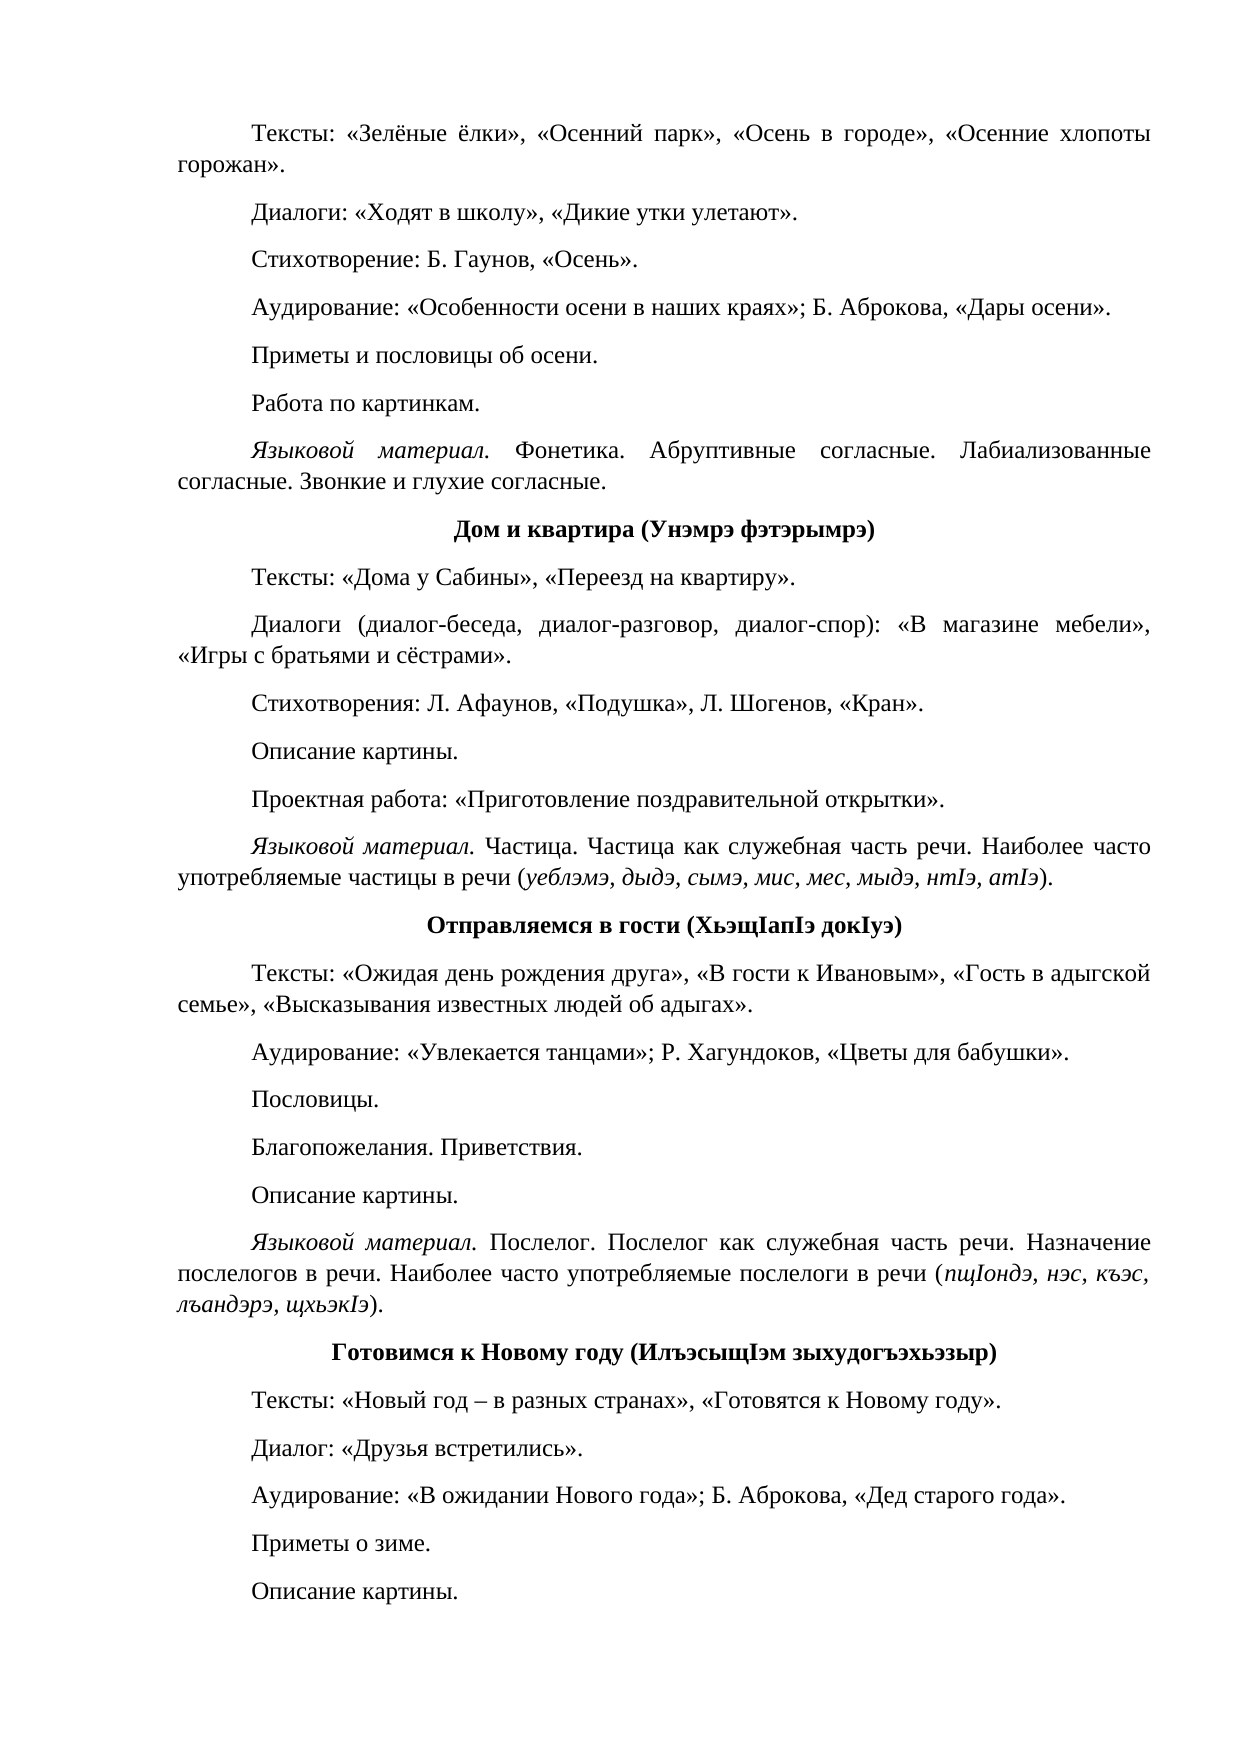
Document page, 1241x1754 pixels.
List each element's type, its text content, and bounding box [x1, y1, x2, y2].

text Тексты: «Зелёные ёлки», «Осенний парк», «Осень в городе», «Осенние хлопоты горожан». [177, 118, 1152, 178]
text Аудирование: «Особенности осени в наших краях»; Б. Аброкова, «Дары осени». [177, 292, 1152, 321]
text Аудирование: «В ожидании Нового года»; Б. Аброкова, «Дед старого года». [177, 1480, 1152, 1509]
text Описание картины. [177, 1576, 1152, 1604]
text Тексты: «Ожидая день рождения друга», «В гости к Ивановым», «Гость в адыгской семье», «Высказывания известных людей об адыгах». [177, 958, 1152, 1018]
text Тексты: «Дома у Сабины», «Переезд на квартиру». [177, 562, 1152, 591]
text Дом и квартира (Унэмрэ фэтэрымрэ) [177, 514, 1152, 543]
text Языковой материал. Частица. Частица как служебная часть речи. Наиболее часто употребляемые частицы в речи (уеблэмэ, дыдэ, сымэ, мис, мес, мыдэ, нтIэ, атIэ). [177, 831, 1152, 891]
text Диалог: «Друзья встретились». [177, 1433, 1152, 1461]
text Проектная работа: «Приготовление поздравительной открытки». [177, 784, 1152, 812]
text Приметы о зиме. [177, 1528, 1152, 1557]
text Языковой материал. Фонетика. Абруптивные согласные. Лабиализованные согласные. Звонкие и глухие согласные. [177, 435, 1152, 495]
text Описание картины. [177, 1180, 1152, 1208]
text Языковой материал. Послелог. Послелог как служебная часть речи. Назначение послелогов в речи. Наиболее часто употребляемые послелоги в речи (пщIондэ, нэс, къэс, лъандэрэ, щхьэкIэ). [177, 1227, 1152, 1318]
text Аудирование: «Увлекается танцами»; Р. Хагундоков, «Цветы для бабушки». [177, 1037, 1152, 1065]
text Диалоги (диалог-беседа, диалог-разговор, диалог-спор): «В магазине мебели», «Игры с братьями и сёстрами». [177, 609, 1152, 669]
text Стихотворения: Л. Афаунов, «Подушка», Л. Шогенов, «Кран». [177, 688, 1152, 717]
text Описание картины. [177, 736, 1152, 765]
text Тексты: «Новый год – в разных странах», «Готовятся к Новому году». [177, 1385, 1152, 1414]
text Благопожелания. Приветствия. [177, 1132, 1152, 1161]
text Стихотворение: Б. Гаунов, «Осень». [177, 244, 1152, 273]
text Отправляемся в гости (ХьэщIапIэ докIуэ) [177, 910, 1152, 939]
text Готовимся к Новому году (ИлъэсыщIэм зыхудогъэхьэзыр) [177, 1337, 1152, 1366]
text Приметы и пословицы об осени. [177, 340, 1152, 369]
text Пословицы. [177, 1084, 1152, 1113]
text Диалоги: «Ходят в школу», «Дикие утки улетают». [177, 197, 1152, 226]
text Работа по картинкам. [177, 388, 1152, 416]
